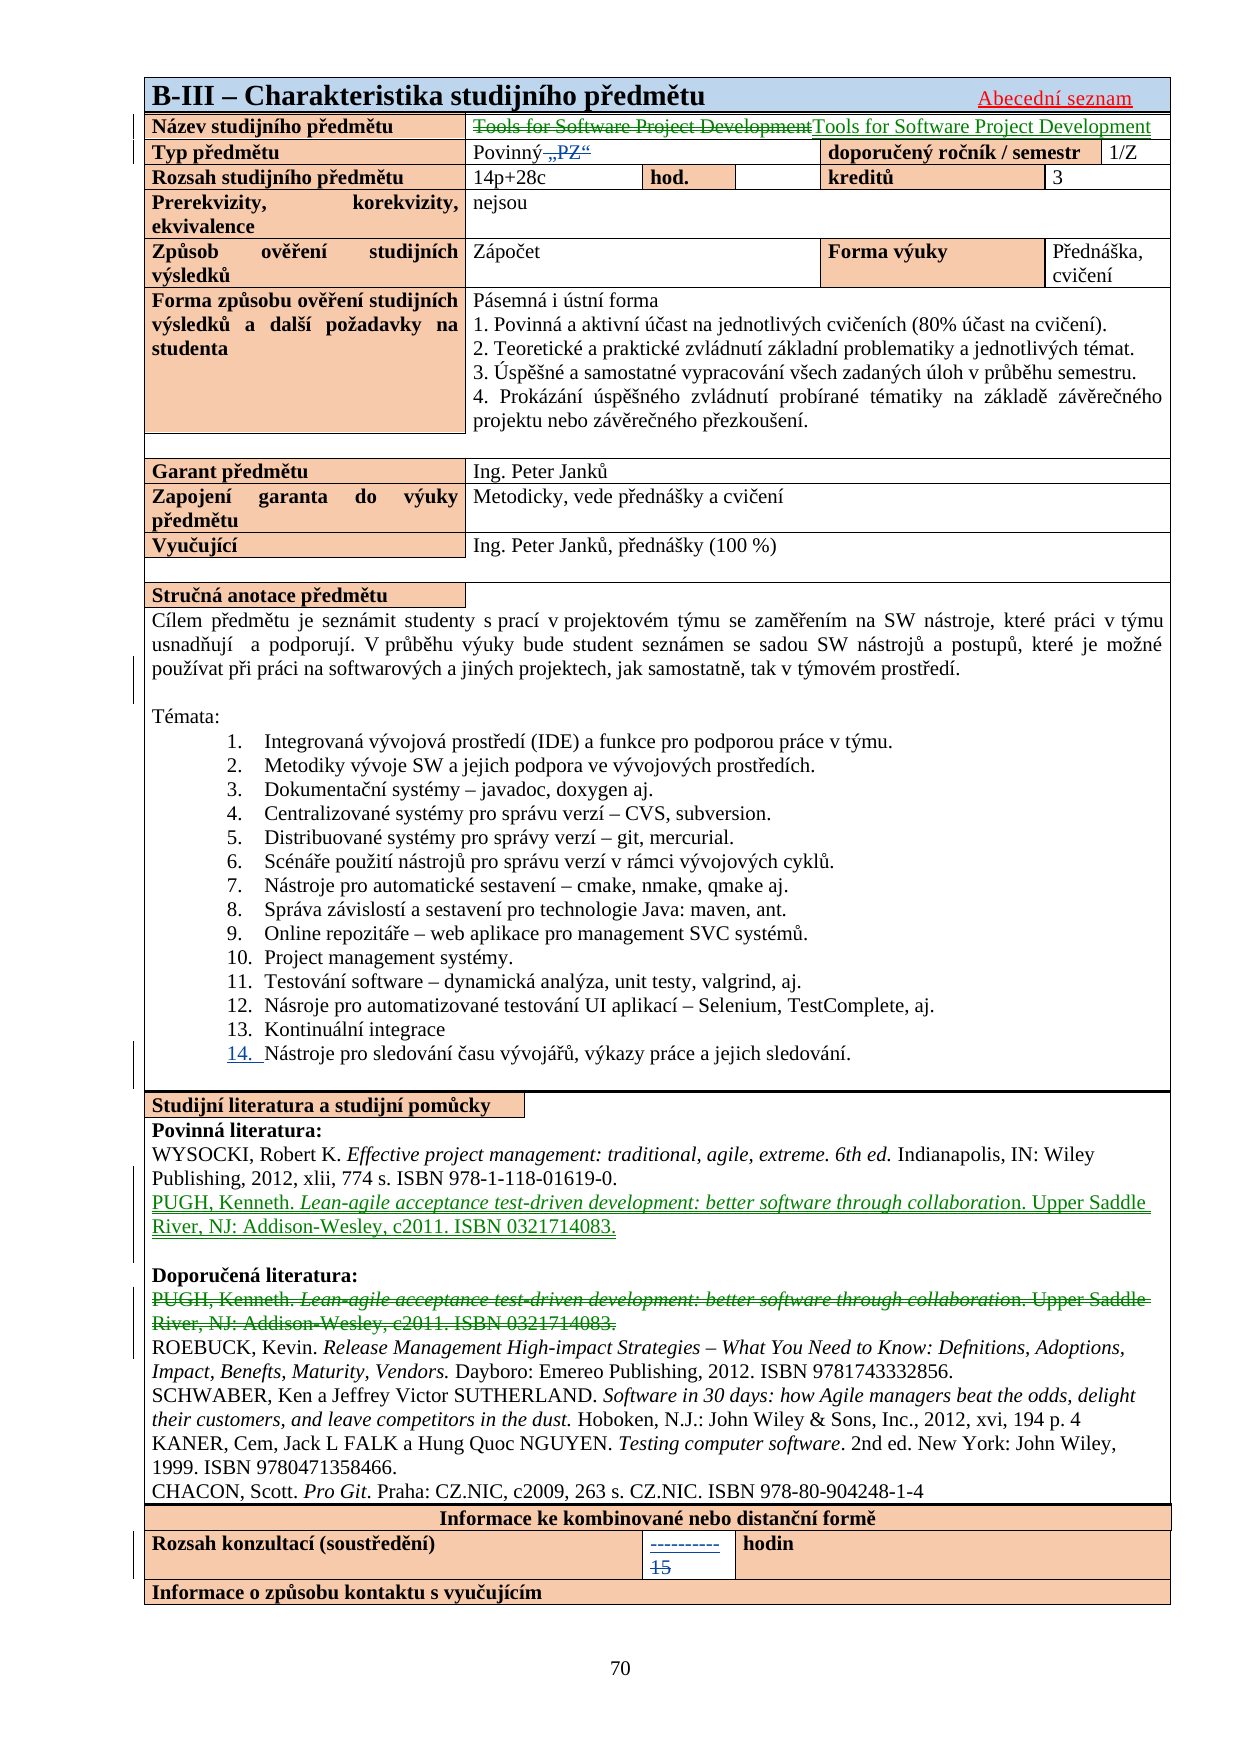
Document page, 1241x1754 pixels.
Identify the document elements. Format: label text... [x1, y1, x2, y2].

table_cell hodin [736, 1531, 1170, 1579]
table_cell [736, 165, 820, 189]
table_cell Informace o způsobu kontaktu s vyučujícím [145, 1580, 1170, 1604]
table_cell Rozsah konzultací (soustředění) [145, 1531, 642, 1579]
table_cell Název studijního předmětu [145, 115, 465, 138]
table_cell Forma výuky [821, 239, 1044, 287]
table_cell Povinná literatura: WYSOCKI, Robert K. Effective project management: traditional, agile, extreme. 6th ed. Indianapolis, IN: Wiley Publishing, 2012, xlii, 774 s. ISBN 978-1-118-01619-0. Doporučená literatura: ROEBUCK, Kevin. Release Management High-impact Strategies – What You Need to Know: Defnitions, Adoptions, Impact, Benefts, Maturity, Vendors. Dayboro: Emereo Publishing, 2012. ISBN 9781743332856. SCHWABER, Ken a Jeffrey Victor SUTHERLAND. Software in 30 days: how Agile managers beat the odds, delight their customers, and leave competitors in the dust. Hoboken, N.J.: John Wiley & Sons, Inc., 2012, xvi, 194 p. 4 KANER, Cem, Jack L FALK a Hung Quoc NGUYEN. Testing computer software. 2nd ed. New York: John Wiley, 1999. ISBN 9780471358466. CHACON, Scott. Pro Git. Praha: CZ.NIC, c2009, 263 s. CZ.NIC. ISBN 978-80-904248-1-4 [145, 1117, 1170, 1503]
table_cell Garant předmětu [145, 459, 465, 483]
table_cell Zapojení garanta do výuky předmětu [145, 484, 465, 532]
table_cell Povinný [466, 140, 820, 164]
table_cell doporučený ročník / semestr [821, 140, 1101, 164]
table_cell [466, 583, 1170, 607]
table_cell Vyučující [145, 533, 465, 557]
table_cell Přednáška, cvičení [1046, 239, 1170, 287]
table_cell Prerekvizity, korekvizity, ekvivalence [145, 190, 465, 238]
table_cell Rozsah studijního předmětu [145, 165, 465, 189]
table_cell [466, 115, 1170, 138]
table_cell 1/Z [1102, 140, 1170, 164]
table_cell [145, 557, 1170, 582]
table_cell kreditů [821, 165, 1044, 189]
table_header B-III – Charakteristika studijního předmětu Abecední seznam [145, 78, 1170, 111]
table_cell Studijní literatura a studijní pomůcky [145, 1093, 524, 1117]
table_cell Ing. Peter Janků [466, 459, 1170, 483]
table_cell [525, 1093, 1170, 1117]
table_cell Cílem předmětu je seznámit studenty s prací v projektovém týmu se zaměřením na SW nástroje, které práci v týmu usnadňují a podporují. V průběhu výuky bude student seznámen se sadou SW nástrojů a postupů, které je možné používat při práci na softwarových a jiných projektech, jak samostatně, tak v týmovém prostředí. Témata: Integrovaná vývojová prostředí (IDE) a funkce pro podporou práce v týmu. Metodiky vývoje SW a jejich podpora ve vývojových prostředích. Dokumentační systémy – javadoc, doxygen aj. Centralizované systémy pro správu verzí – CVS, subversion. Distribuované systémy pro správy verzí – git, mercurial. Scénáře použití nástrojů pro správu verzí v rámci vývojových cyklů. Nástroje pro automatické sestavení – cmake, nmake, qmake aj. Správa závislostí a sestavení pro technologie Java: maven, ant. Online repozitáře – web aplikace pro management SVC systémů. Project management systémy. Testování software – dynamická analýza, unit testy, valgrind, aj. Násroje pro automatizované testování UI aplikací – Selenium, TestComplete, aj. Kontinuální integrace Nástroje pro sledování času vývojářů, výkazy práce a jejich sledování. [145, 607, 1170, 1089]
table_cell [145, 433, 1170, 458]
table_cell Způsob ověření studijních výsledků [145, 239, 465, 287]
table_cell Typ předmětu [145, 140, 465, 164]
table_cell Metodicky, vede přednášky a cvičení [466, 484, 1170, 532]
table_cell Pásemná i ústní forma 1. Povinná a aktivní účast na jednotlivých cvičeních (80% účast na cvičení). 2. Teoretické a praktické zvládnutí základní problematiky a jednotlivých témat. 3. Úspěšné a samostatné vypracování všech zadaných úloh v průběhu semestru. 4. Prokázání úspěšného zvládnutí probírané tématiky na základě závěrečného projektu nebo závěrečného přezkoušení. [466, 288, 1170, 432]
table_cell hod. [643, 165, 735, 189]
table_cell 14p+28c [466, 165, 642, 189]
table_cell Forma způsobu ověření studijních výsledků a další požadavky na studenta [145, 288, 465, 432]
table_cell Informace ke kombinované nebo distanční formě [145, 1506, 1171, 1530]
table_cell [643, 1531, 735, 1579]
table_cell 3 [1046, 165, 1170, 189]
table_cell Zápočet [466, 239, 820, 287]
table_cell Ing. Peter Janků, přednášky (100 %) [466, 533, 1170, 557]
table_cell nejsou [466, 190, 1170, 238]
table_cell Stručná anotace předmětu [145, 583, 465, 607]
